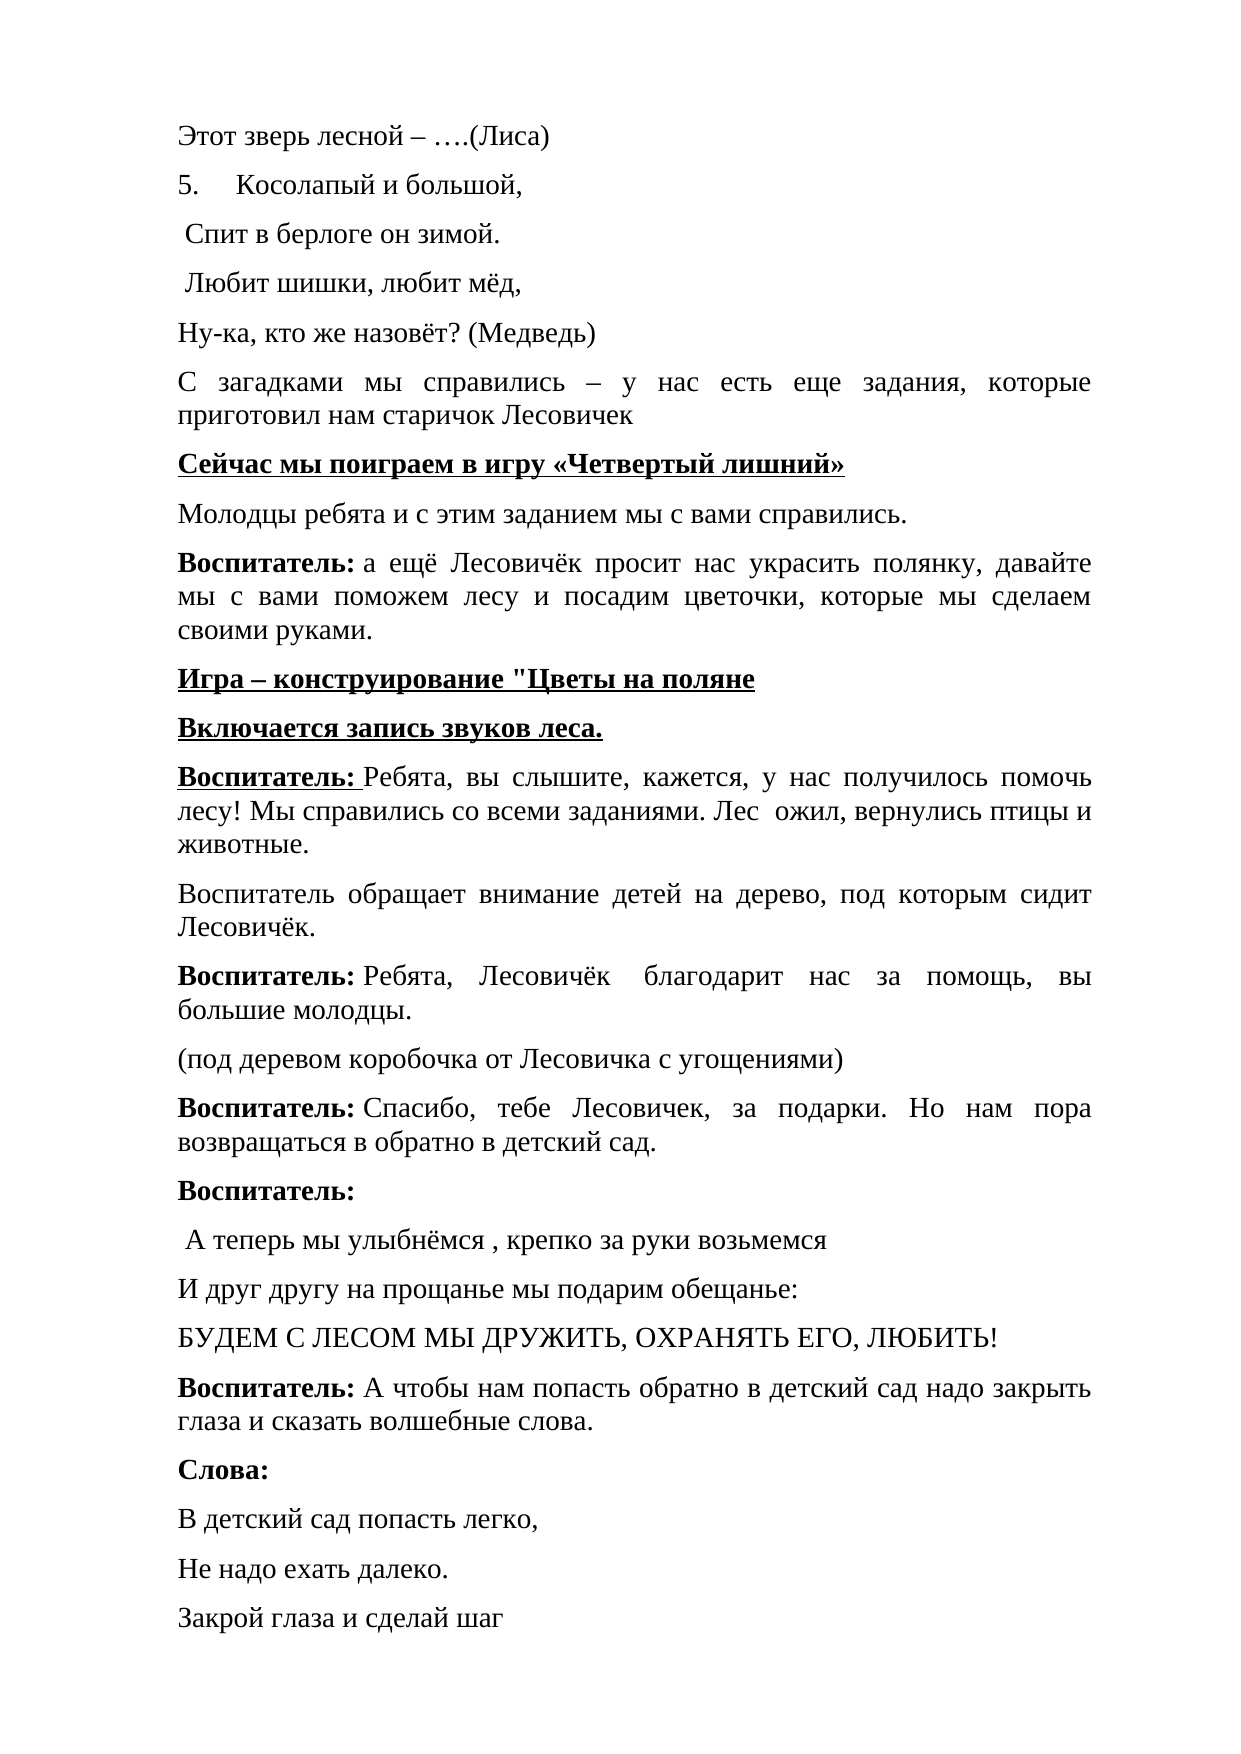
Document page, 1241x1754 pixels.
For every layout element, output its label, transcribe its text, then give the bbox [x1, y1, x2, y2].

text Закрой глаза и сделай шаг [177, 1600, 1092, 1633]
text В детский сад попасть легко, [177, 1502, 1092, 1535]
text Воспитатель: а ещё Лесовичёк просит нас украсить полянку, давайте мы с вами поможем лесу и посадим цветочки, которые мы сделаем своими руками. [177, 545, 1092, 646]
text Ну-ка, кто же назовёт? (Медведь) [177, 315, 1092, 348]
text Игра – конструирование "Цветы на поляне [177, 661, 1092, 695]
text Сейчас мы поиграем в игру «Четвертый лишний» [177, 447, 1092, 480]
text Воспитатель: Ребята, Лесовичёк благодарит нас за помощь, вы большие молодцы. [177, 958, 1092, 1026]
text И друг другу на прощанье мы подарим обещанье: [177, 1271, 1092, 1305]
text Этот зверь лесной – ….(Лиса) [177, 118, 1092, 152]
text Воспитатель: [177, 1173, 1092, 1207]
text Слова: [177, 1452, 1092, 1486]
text Любит шишки, любит мёд, [177, 266, 1092, 299]
text Спит в берлоге он зимой. [177, 216, 1092, 250]
text Воспитатель: Ребята, вы слышите, кажется, у нас получилось помочь лесу! Мы справились со всеми заданиями. Лес ожил, вернулись птицы и животные. [177, 759, 1092, 860]
text БУДЕМ С ЛЕСОМ МЫ ДРУЖИТЬ, ОХРАНЯТЬ ЕГО, ЛЮБИТЬ! [177, 1321, 1092, 1354]
text С загадками мы справились – у нас есть еще задания, которые приготовил нам старичок Лесовичек [177, 364, 1092, 431]
text Включается запись звуков леса. [177, 710, 1092, 744]
text (под деревом коробочка от Лесовичка с угощениями) [177, 1041, 1092, 1075]
text 5. Косолапый и большой, [177, 167, 1092, 201]
text Воспитатель: А чтобы нам попасть обратно в детский сад надо закрыть глаза и сказать волшебные слова. [177, 1370, 1092, 1437]
text Воспитатель: Спасибо, тебе Лесовичек, за подарки. Но нам пора возвращаться в обратно в детский сад. [177, 1090, 1092, 1157]
text А теперь мы улыбнёмся , крепко за руки возьмемся [177, 1222, 1092, 1256]
text Не надо ехать далеко. [177, 1551, 1092, 1584]
text Воспитатель обращает внимание детей на дерево, под которым сидит Лесовичёк. [177, 876, 1092, 943]
text Молодцы ребята и с этим заданием мы с вами справились. [177, 496, 1092, 529]
